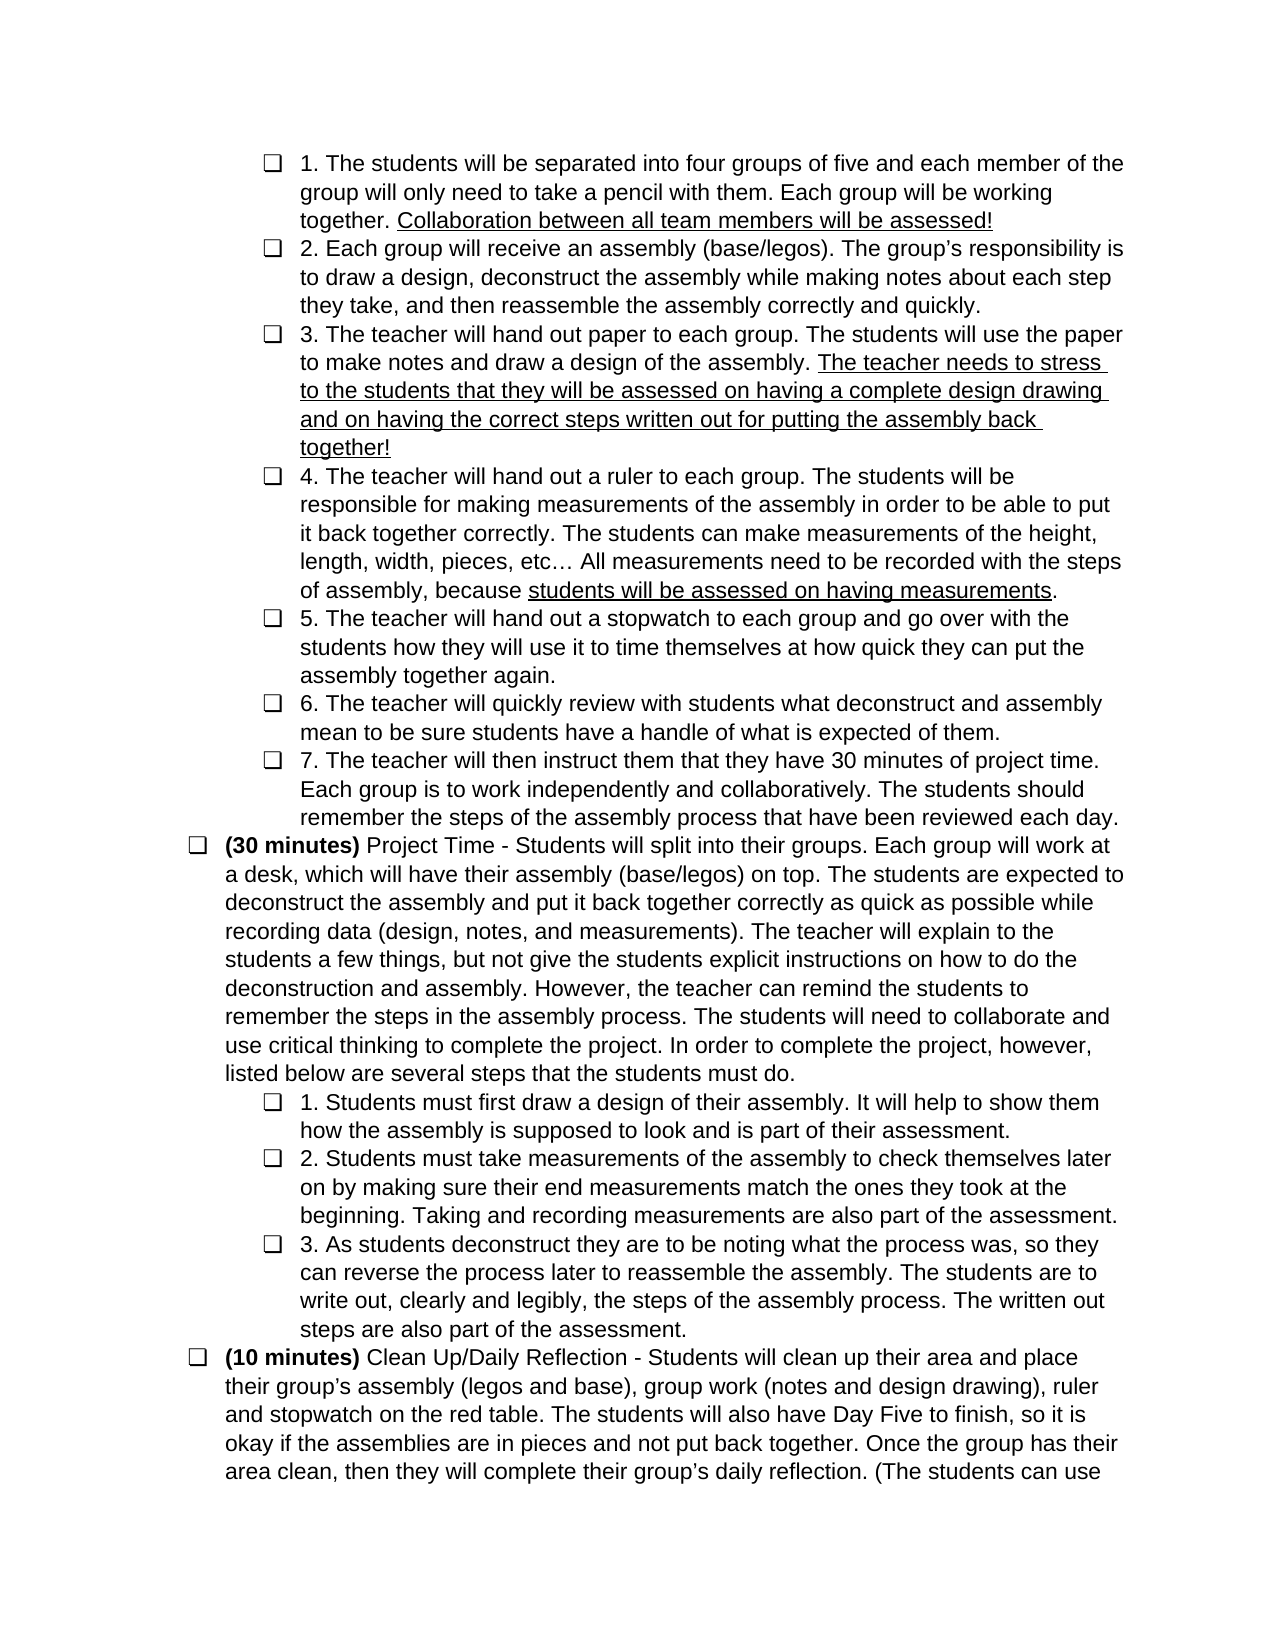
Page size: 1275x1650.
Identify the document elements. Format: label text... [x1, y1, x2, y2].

list 7. The teacher will then instruct them that they have 30 minutes of project time. Each group is to work independently and collaboratively. The students should remember the steps of the assembly process that have been reviewed each day. [262, 747, 1125, 830]
list 1. Students must first draw a design of their assembly. It will help to show them how the assembly is supposed to look and is part of their assessment. [262, 1088, 1125, 1143]
list 3. The teacher will hand out paper to each group. The students will use the paper to make notes and draw a design of the assembly. The teacher needs to stress to the students that they will be assessed on having a complete design drawing and on having the correct steps written out for putting the assembly back together! [262, 321, 1125, 461]
list 5. The teacher will hand out a stopwatch to each group and go over with the students how they will use it to time themselves at how quick they can put the assembly together again. [262, 605, 1125, 688]
list 1. The students will be separated into four groups of five and each member of the group will only need to take a pencil with them. Each group will be working together. Collaboration between all team members will be assessed! [262, 150, 1125, 233]
list (30 minutes) Project Time - Students will split into their groups. Each group will work at a desk, which will have their assembly (base/legos) on top. The students are expected to deconstruct the assembly and put it back together correctly as quick as possible while recording data (design, notes, and measurements). The teacher will explain to the students a few things, but not give the students explicit instructions on how to do the deconstruction and assembly. However, the teacher can remind the students to remember the steps in the assembly process. The students will need to collaborate and use critical thinking to complete the project. In order to complete the project, however, listed below are several steps that the students must do. [187, 832, 1125, 1086]
list 3. As students deconstruct they are to be noting what the process was, so they can reverse the process later to reassemble the assembly. The students are to write out, clearly and legibly, the steps of the assembly process. The written out steps are also part of the assessment. [262, 1231, 1125, 1342]
list 2. Students must take measurements of the assembly to check themselves later on by making sure their end measurements match the ones they took at the beginning. Taking and recording measurements are also part of the assessment. [262, 1145, 1125, 1228]
list 4. The teacher will hand out a ruler to each group. The students will be responsible for making measurements of the assembly in order to be able to put it back together correctly. The students can make measurements of the height, length, width, pieces, etc… All measurements need to be recorded with the steps of assembly, because students will be assessed on having measurements. [262, 463, 1125, 603]
list 6. The teacher will quickly review with students what deconstruct and assembly mean to be sure students have a handle of what is expected of them. [262, 690, 1125, 745]
list 2. Each group will receive an assembly (base/legos). The group’s responsibility is to draw a design, deconstruct the assembly while making notes about each step they take, and then reassemble the assembly correctly and quickly. [262, 235, 1125, 318]
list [187, 1344, 1125, 1484]
